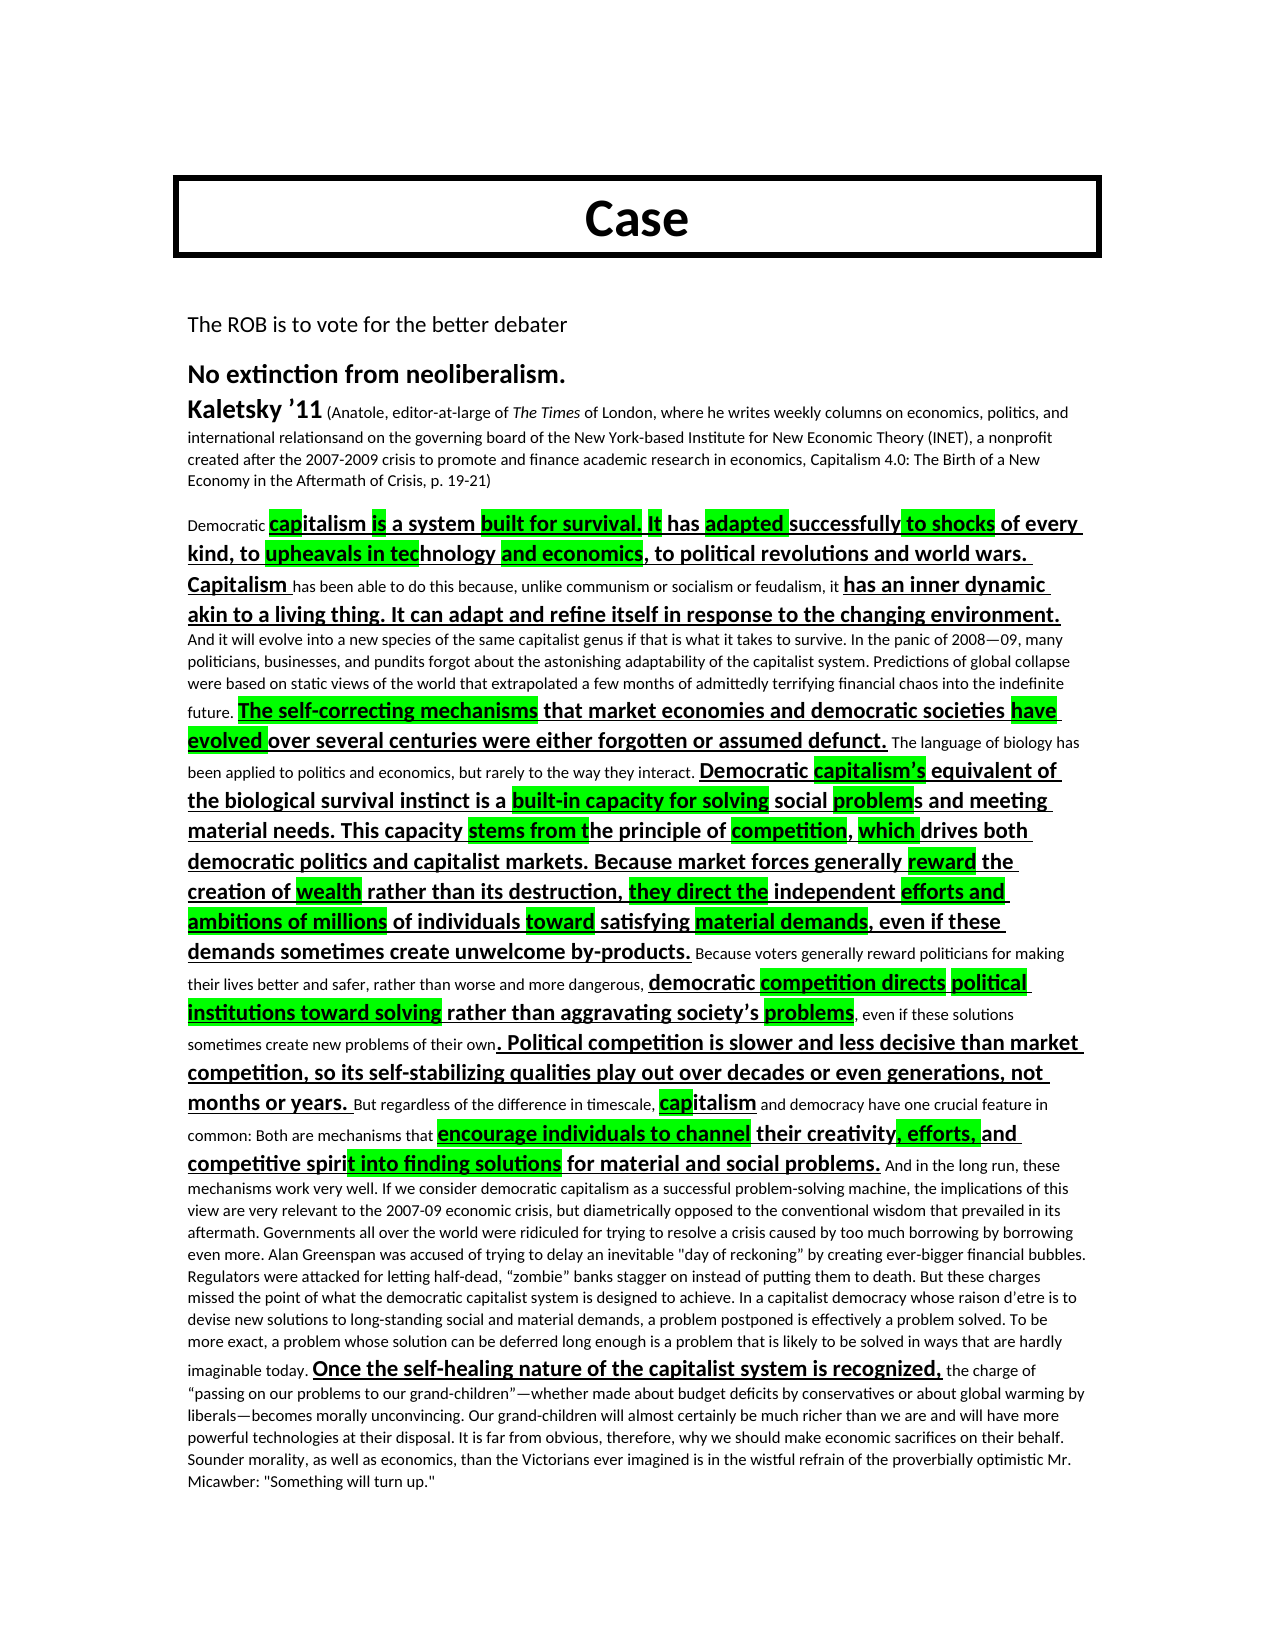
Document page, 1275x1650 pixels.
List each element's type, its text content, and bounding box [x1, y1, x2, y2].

subtitle Case [179, 181, 1096, 252]
text The ROB is to vote for the better debater [187, 310, 1087, 338]
text Democratic capitalism is a system built for survival. It has adapted successfully to shocks of every kind, to upheavals in technology and economics, to political revolutions and world wars. Capitalism has been able to do this because, unlike communism or socialism or feudalism, it has an inner dynamic akin to a living thing. It can adapt and refine itself in response to the changing environment. And it will evolve into a new species of the same capitalist genus if that is what it takes to survive. In the panic of 2008—09, many politicians, businesses, and pundits forgot about the astonishing adaptability of the capitalist system. Predictions of global collapse were based on static views of the world that extrapolated a few months of admittedly terrifying financial chaos into the indefinite future. The self-correcting mechanisms that market economies and democratic societies have evolved over several centuries were either forgotten or assumed defunct. The language of biology has been applied to politics and economics, but rarely to the way they interact. Democratic capitalism’s equivalent of the biological survival instinct is a built-in capacity for solving social problems and meeting material needs. This capacity stems from the principle of competition, which drives both democratic politics and capitalist markets. Because market forces generally reward the creation of wealth rather than its destruction, they direct the independent efforts and ambitions of millions of individuals toward satisfying material demands, even if these demands sometimes create unwelcome by-products. Because voters generally reward politicians for making their lives better and safer, rather than worse and more dangerous, democratic competition directs political institutions toward solving rather than aggravating society’s problems, even if these solutions sometimes create new problems of their own. Political competition is slower and less decisive than market competition, so its self-stabilizing qualities play out over decades or even generations, not months or years. But regardless of the difference in timescale, capitalism and democracy have one crucial feature in common: Both are mechanisms that encourage individuals to channel their creativity, efforts, and competitive spirit into finding solutions for material and social problems. And in the long run, these mechanisms work very well. If we consider democratic capitalism as a successful problem-solving machine, the implications of this view are very relevant to the 2007-09 economic crisis, but diametrically opposed to the conventional wisdom that prevailed in its aftermath. Governments all over the world were ridiculed for trying to resolve a crisis caused by too much borrowing by borrowing even more. Alan Greenspan was accused of trying to delay an inevitable "day of reckoning” by creating ever-bigger financial bubbles. Regulators were attacked for letting half-dead, “zombie” banks stagger on instead of putting them to death. But these charges missed the point of what the democratic capitalist system is designed to achieve. In a capitalist democracy whose raison d’etre is to devise new solutions to long-standing social and material demands, a problem postponed is effectively a problem solved. To be more exact, a problem whose solution can be deferred long enough is a problem that is likely to be solved in ways that are hardly imaginable today. Once the self-healing nature of the capitalist system is recognized, the charge of “passing on our problems to our grand-children”—whether made about budget deficits by conservatives or about global warming by liberals—becomes morally unconvincing. Our grand-children will almost certainly be much richer than we are and will have more powerful technologies at their disposal. It is far from obvious, therefore, why we should make economic sacrifices on their behalf. Sounder morality, as well as economics, than the Victorians ever imagined is in the wistful refrain of the proverbially optimistic Mr. Micawber: "Something will turn up." [187, 509, 1087, 1491]
subtitle No extinction from neoliberalism. [187, 357, 1087, 390]
text Kaletsky ’11 (Anatole, editor-at-large of The Times of London, where he writes weekly columns on economics, politics, and international relationsand on the governing board of the New York-based Institute for New Economic Theory (INET), a nonprofit created after the 2007-2009 crisis to promote and finance academic research in economics, Capitalism 4.0: The Birth of a New Economy in the Aftermath of Crisis, p. 19-21) [187, 392, 1087, 491]
